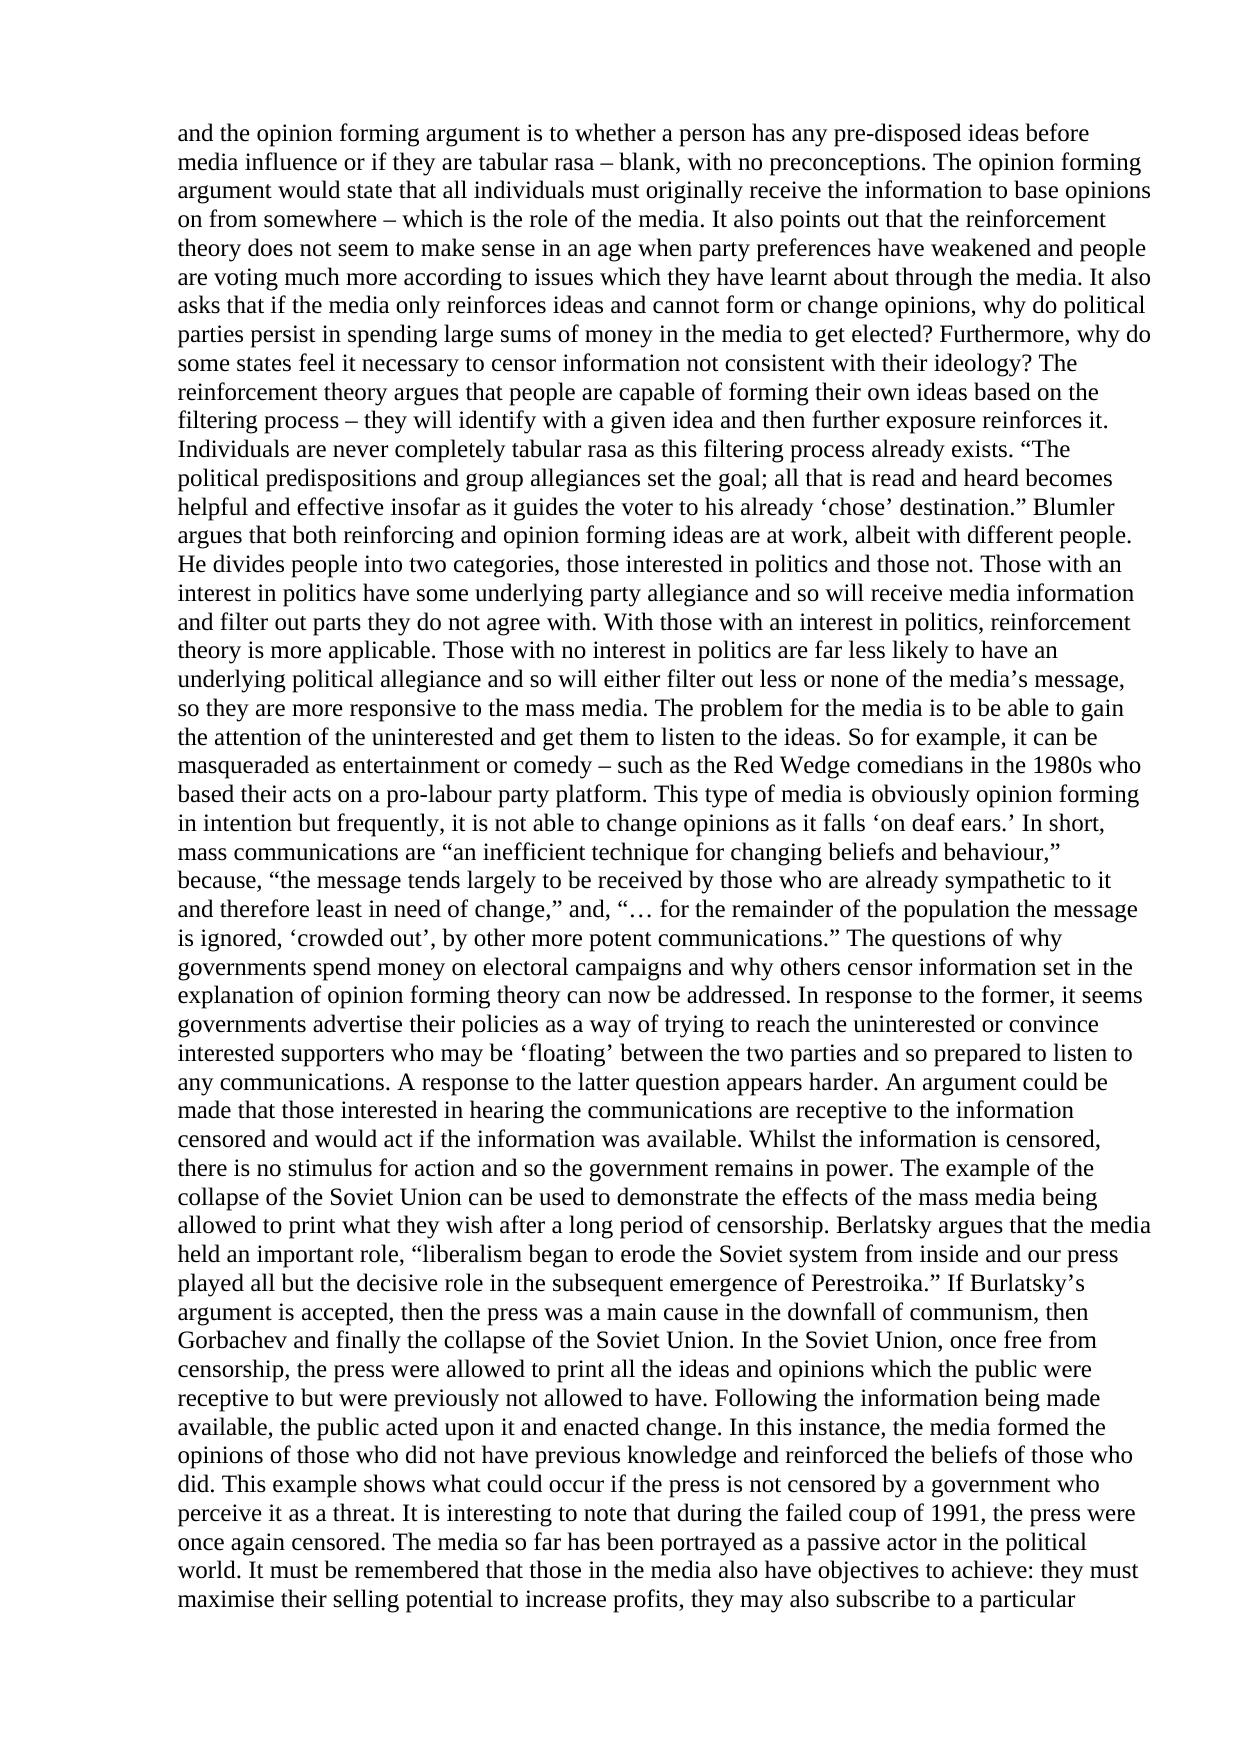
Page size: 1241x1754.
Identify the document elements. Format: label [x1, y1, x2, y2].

text [177, 118, 1152, 1613]
